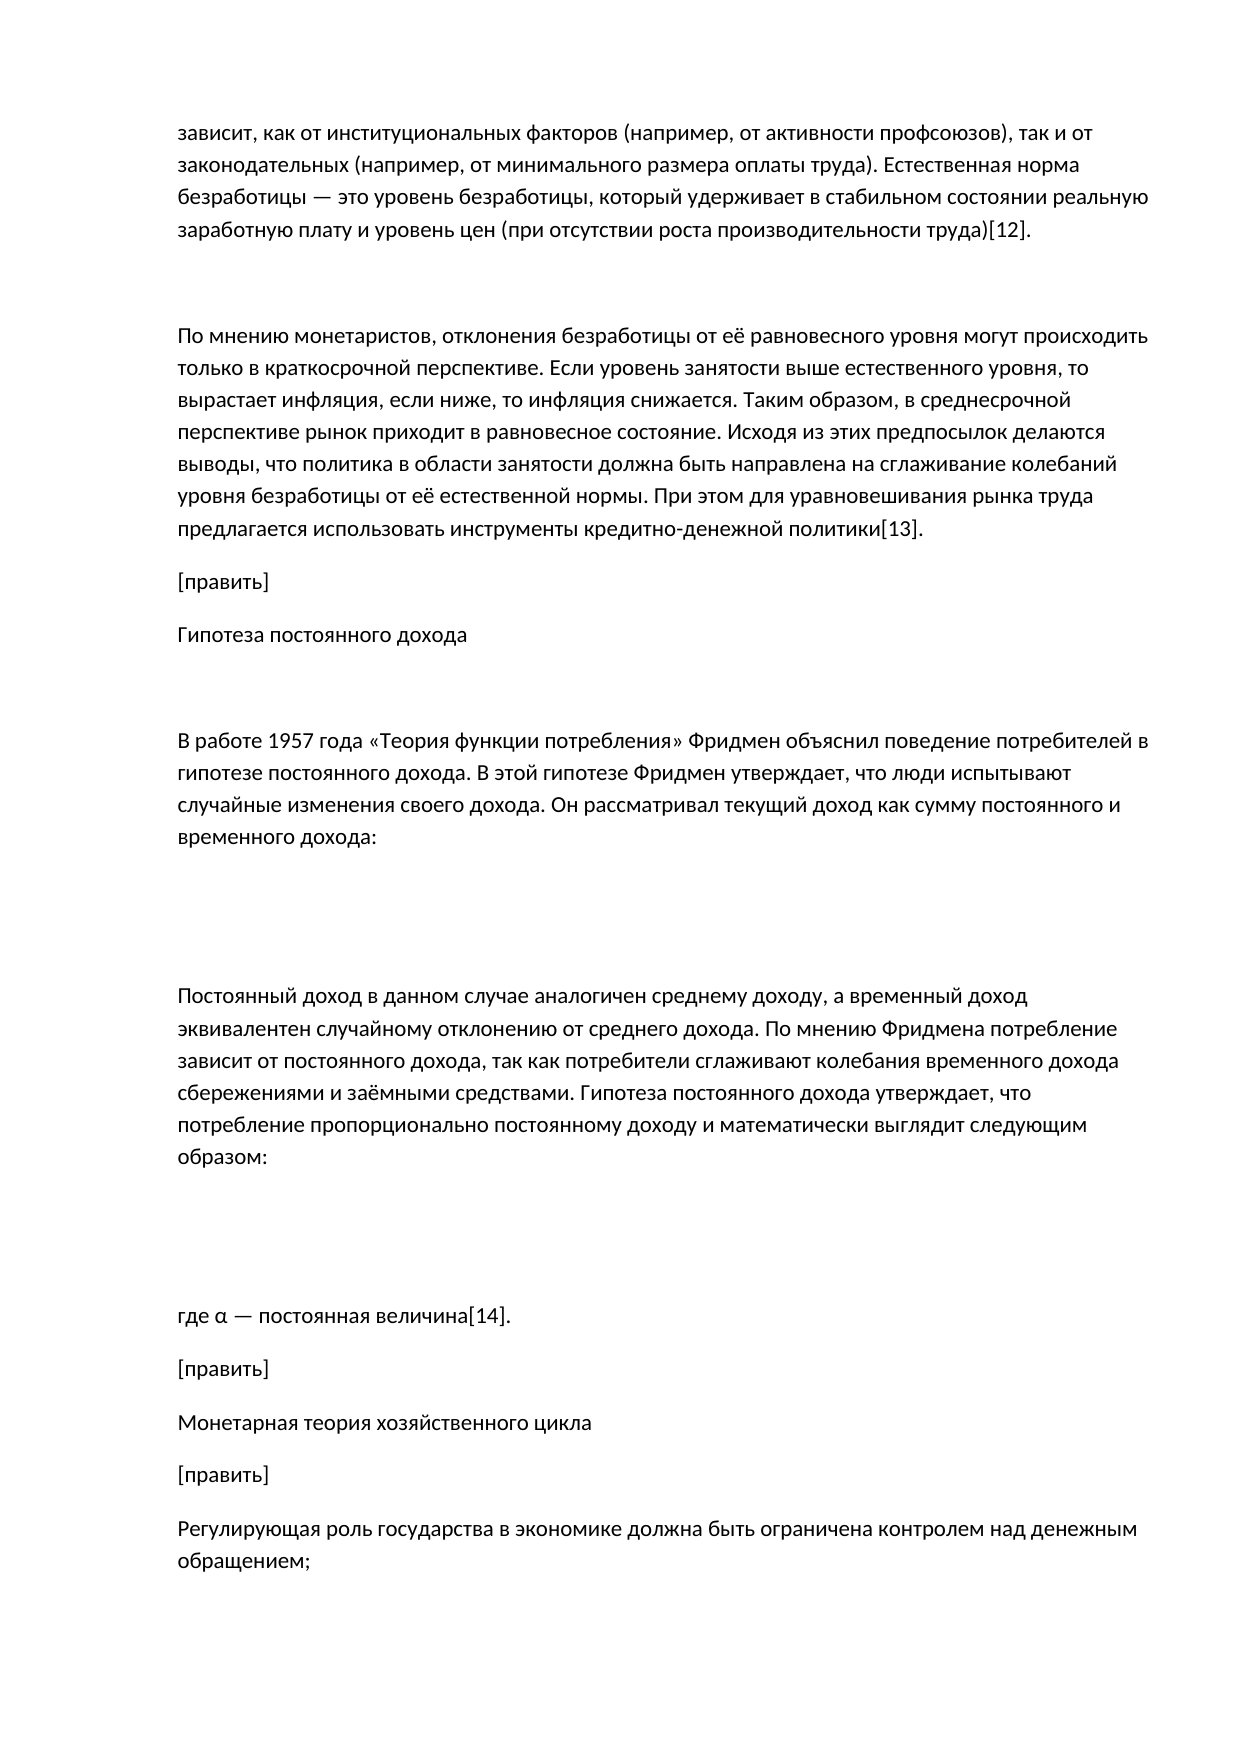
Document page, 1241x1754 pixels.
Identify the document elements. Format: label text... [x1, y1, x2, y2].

text [править] [177, 567, 1152, 595]
text [править] [177, 1354, 1152, 1383]
text Гипотеза постоянного дохода [177, 620, 1152, 648]
text Монетарная теория хозяйственного цикла [177, 1408, 1152, 1436]
text По мнению монетаристов, отклонения безработицы от её равновесного уровня могут происходить только в краткосрочной перспективе. Если уровень занятости выше естественного уровня, то вырастает инфляция, если ниже, то инфляция снижается. Таким образом, в среднесрочной перспективе рынок приходит в равновесное состояние. Исходя из этих предпосылок делаются выводы, что политика в области занятости должна быть направлена на сглаживание колебаний уровня безработицы от её естественной нормы. При этом для уравновешивания рынка труда предлагается использовать инструменты крeдитно-денежной политики[13]. [177, 321, 1152, 542]
text где α — постоянная величина[14]. [177, 1302, 1152, 1329]
text В работе 1957 года «Теория функции потребления» Фридмен объяснил поведение потребителей в гипотезе постоянного дохода. В этой гипотезе Фридмен утверждает, что люди испытывают случайные изменения своего дохода. Он рассматривал текущий доход как сумму постоянного и временного дохода: [177, 726, 1152, 851]
text [править] [177, 1461, 1152, 1489]
text Регулирующая роль государства в экономике должна быть ограничена контролем над денежным обращением; [177, 1514, 1152, 1574]
text Постоянный доход в данном случае аналогичен среднему доходу, а временный доход эквивалентен случайному отклонению от среднего дохода. По мнению Фридмена потребление зависит от постоянного дохода, так как потребители сглаживают колебания временного дохода сбережениями и заёмными средствами. Гипотеза постоянного дохода утверждает, что потребление пропорционально постоянному доходу и математически выглядит следующим образом: [177, 982, 1152, 1171]
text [177, 118, 1152, 243]
